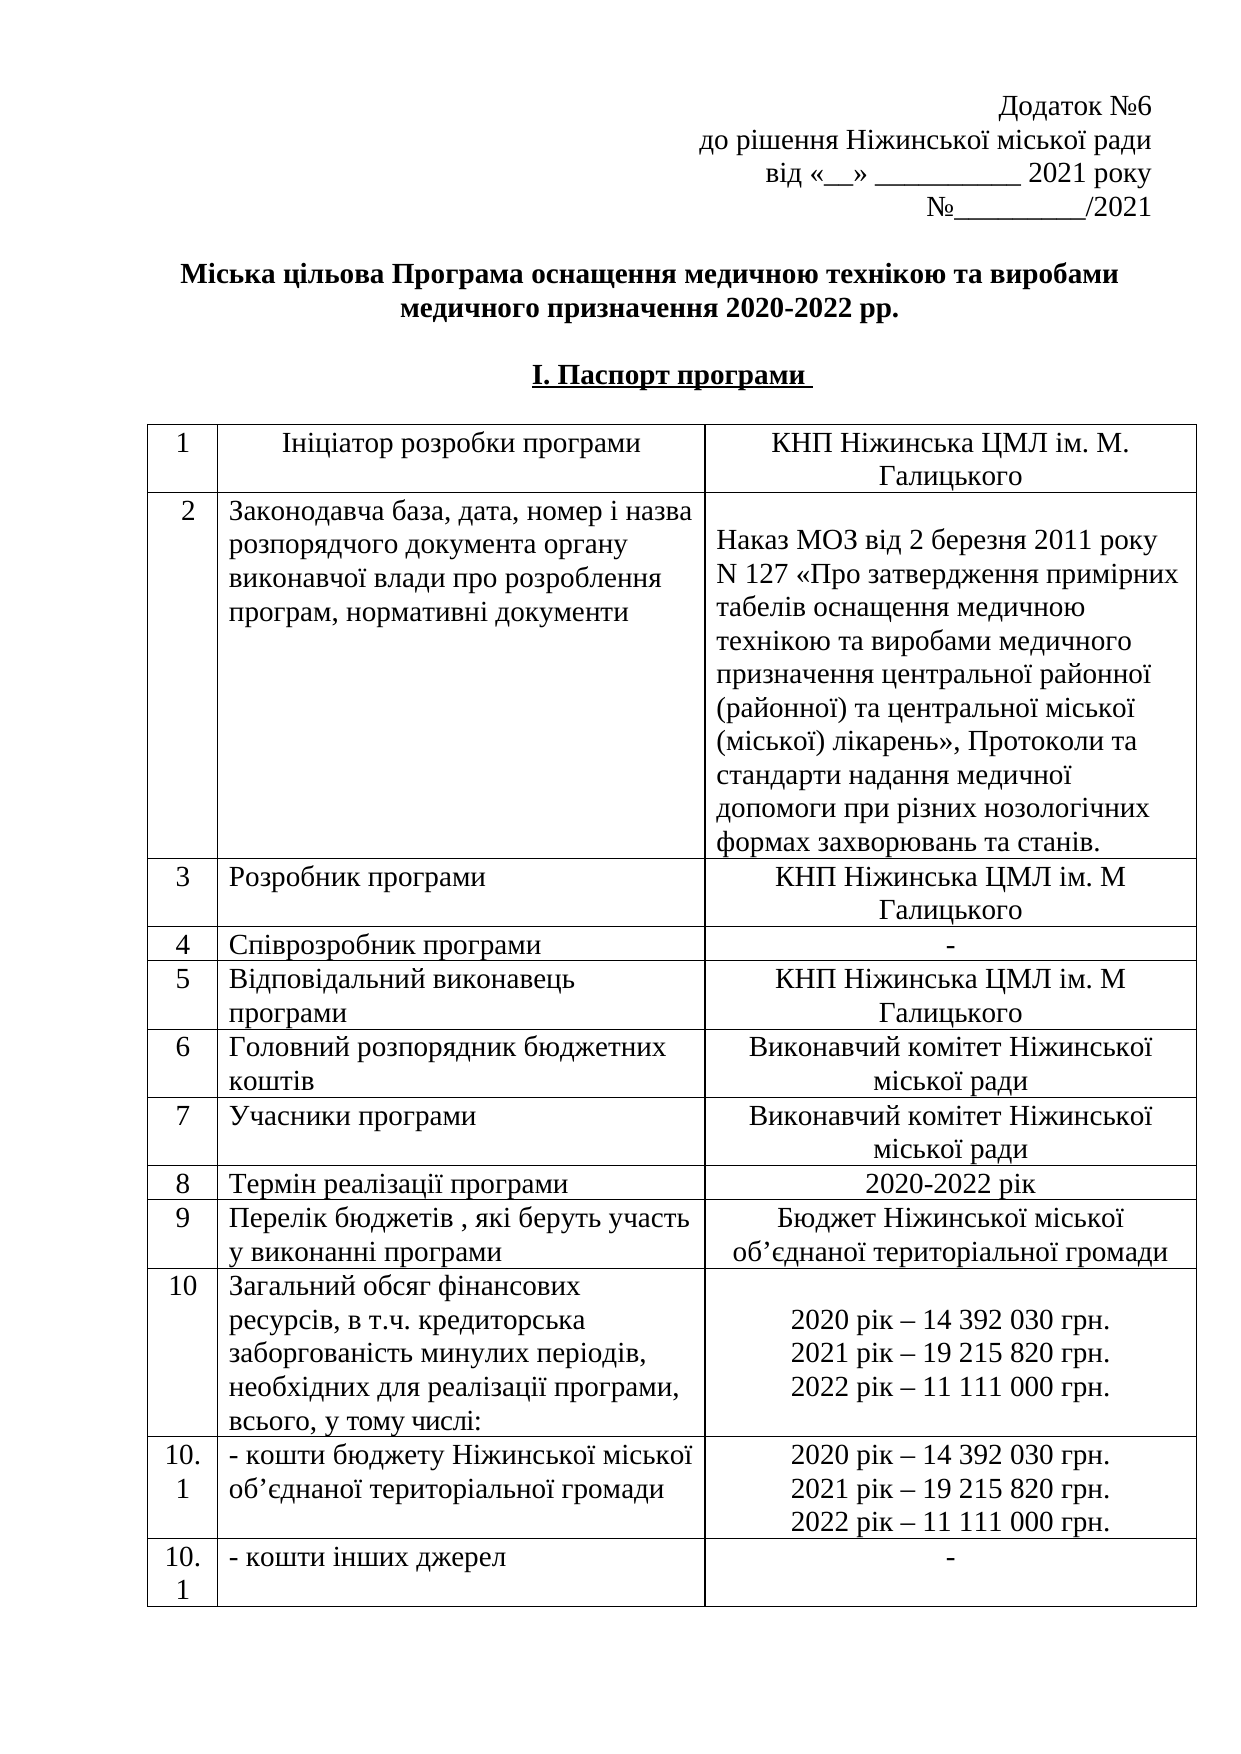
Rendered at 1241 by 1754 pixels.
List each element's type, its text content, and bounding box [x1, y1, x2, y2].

table_cell Розробник програми [218, 859, 704, 926]
table_cell 2020 рік – 14 392 030 грн. 2021 рік – 19 215 820 грн. 2022 рік – 11 111 000 грн. [706, 1437, 1196, 1538]
table_cell Головний розпорядник бюджетних коштів [218, 1030, 704, 1097]
table_cell 10 [148, 1269, 217, 1436]
table_header Ініціатор розробки програми [218, 425, 704, 492]
table_cell Перелік бюджетів , які беруть участь у виконанні програми [218, 1200, 704, 1267]
table_cell Бюджет Ніжинської міської об’єднаної територіальної громади [706, 1200, 1196, 1267]
text до рішення Ніжинської міської ради [148, 122, 1152, 156]
text Міська цільова Програма оснащення медичною технікою та виробами медичного призначення 2020-2022 рр. [148, 256, 1152, 323]
table_cell Співрозробник програми [218, 927, 704, 960]
table_cell - кошти інших джерел [218, 1539, 704, 1606]
table_cell 4 [148, 927, 217, 960]
text І. Паспорт програми [185, 357, 1152, 390]
text Додаток №6 [148, 88, 1152, 122]
table_cell - кошти бюджету Ніжинської міської об’єднаної територіальної громади [218, 1437, 704, 1538]
table_cell 6 [148, 1030, 217, 1097]
text №_________/2021 [148, 189, 1152, 223]
table_cell КНП Ніжинська ЦМЛ ім. М Галицького [706, 859, 1196, 926]
table_cell 7 [148, 1098, 217, 1165]
table_cell 2020 рік – 14 392 030 грн. 2021 рік – 19 215 820 грн. 2022 рік – 11 111 000 грн. [706, 1269, 1196, 1436]
table_cell Наказ МОЗ від 2 березня 2011 року N 127 «Про затвердження примірних табелів оснащення медичною технікою та виробами медичного призначення центральної районної (районної) та центральної міської (міської) лікарень», Протоколи та стандарти надання медичної допомоги при різних нозологічних формах захворювань та станів. [706, 493, 1196, 858]
table_cell 9 [148, 1200, 217, 1267]
table_header КНП Ніжинська ЦМЛ ім. М. Галицького [706, 425, 1196, 492]
table_cell - [706, 1539, 1196, 1606]
table_header 1 [148, 425, 217, 492]
table_cell Відповідальний виконавець програми [218, 961, 704, 1028]
table_cell 10.1 [148, 1539, 217, 1606]
text від «__» __________ 2021 року [148, 156, 1152, 189]
table_cell Виконавчий комітет Ніжинської міської ради [706, 1030, 1196, 1097]
table_cell 8 [148, 1166, 217, 1199]
table_cell Учасники програми [218, 1098, 704, 1165]
table_cell Загальний обсяг фінансових ресурсів, в т.ч. кредиторська заборгованість минулих періодів, необхідних для реалізації програми, всього, у тому числі: [218, 1269, 704, 1436]
table_cell 2 [148, 493, 217, 858]
table_cell 3 [148, 859, 217, 926]
table_cell Виконавчий комітет Ніжинської міської ради [706, 1098, 1196, 1165]
table_cell 2020-2022 рік [706, 1166, 1196, 1199]
table_cell Термін реалізації програми [218, 1166, 704, 1199]
table_cell КНП Ніжинська ЦМЛ ім. М Галицького [706, 961, 1196, 1028]
table_cell 10.1 [148, 1437, 217, 1538]
table_cell Законодавча база, дата, номер і назва розпорядчого документа органу виконавчої влади про розроблення програм, нормативні документи [218, 493, 704, 858]
table_cell 5 [148, 961, 217, 1028]
table_cell - [706, 927, 1196, 960]
